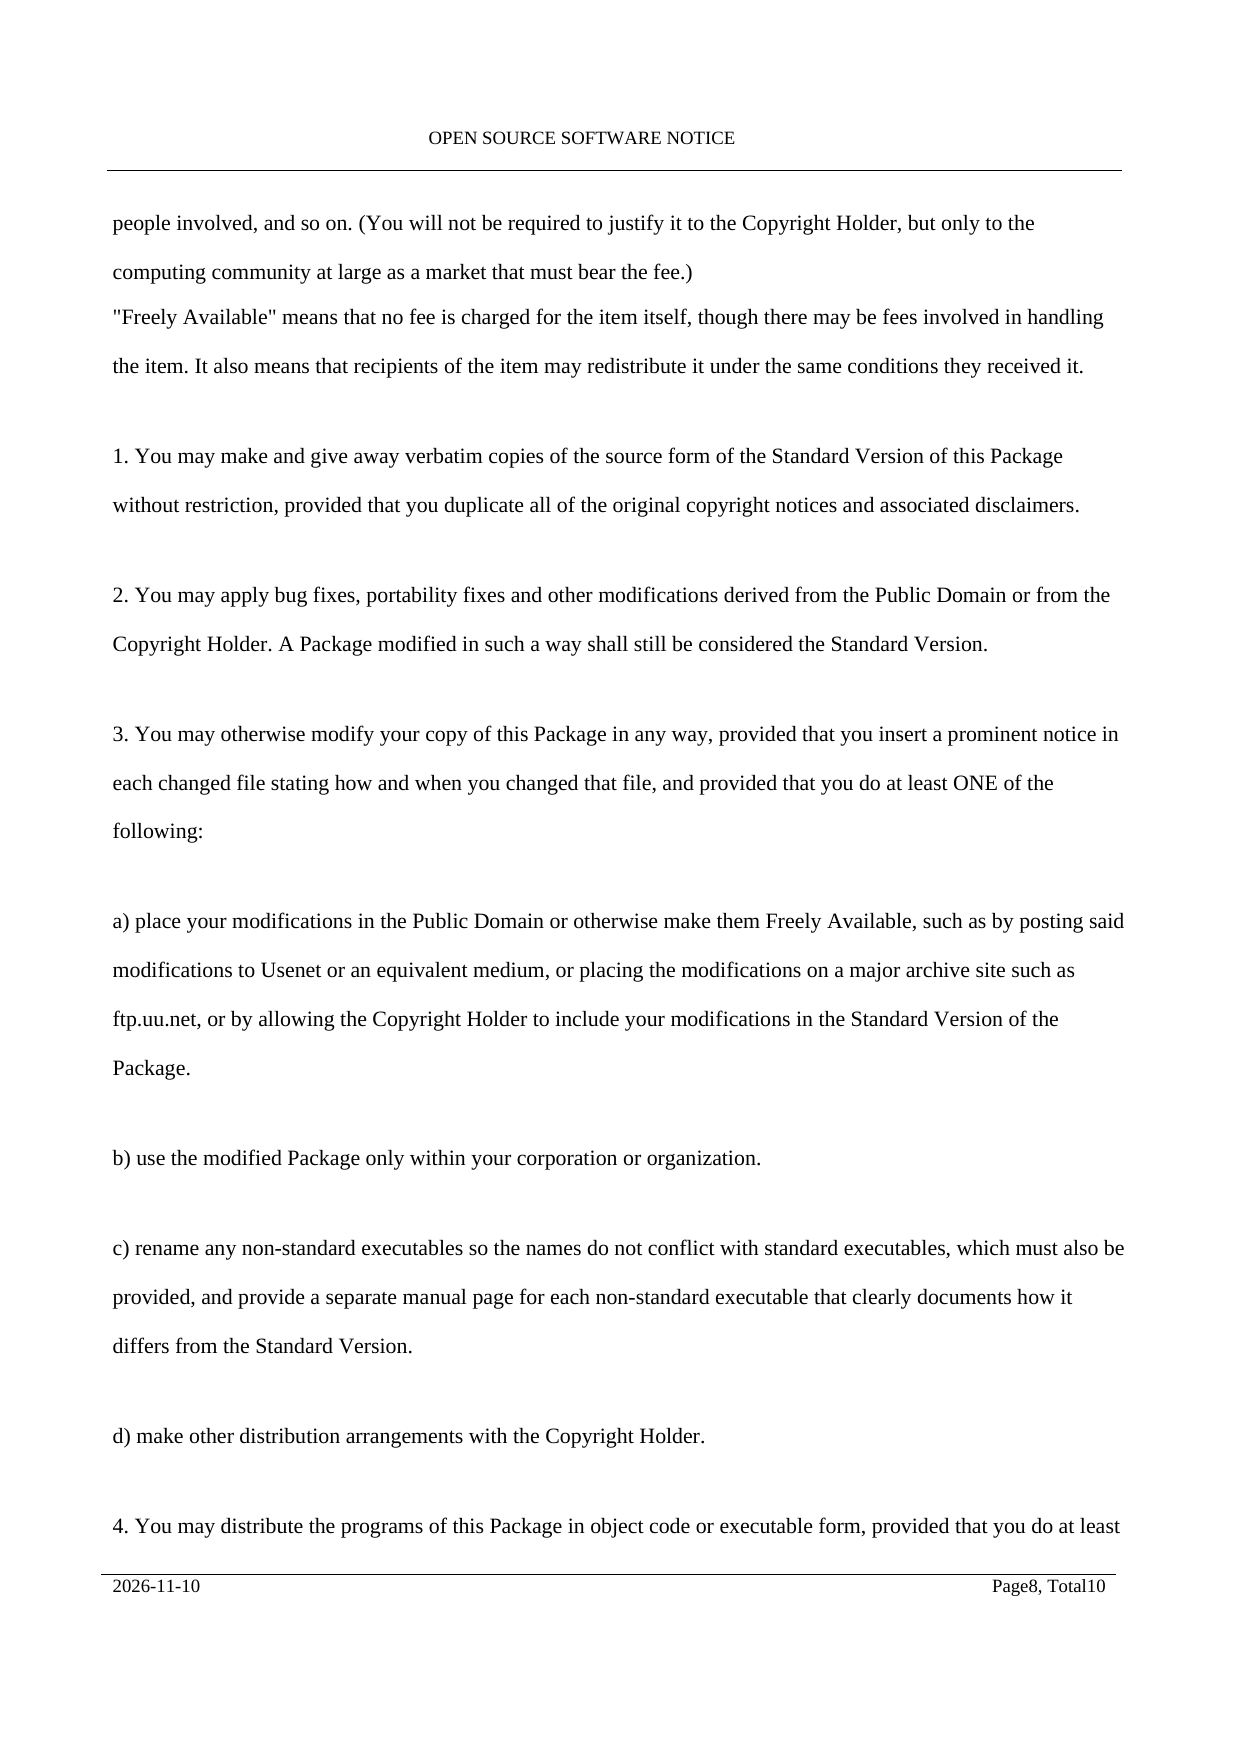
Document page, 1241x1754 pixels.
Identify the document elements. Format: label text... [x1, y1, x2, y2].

text "Freely Available" means that no fee is charged for the item itself, though there may be fees involved in handling the item. It also means that recipients of the item may redistribute it under the same conditions they received it. [112, 300, 1128, 381]
text d) make other distribution arrangements with the Copyright Holder. [112, 1419, 1128, 1452]
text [112, 206, 1128, 288]
text 2. You may apply bug fixes, portability fixes and other modifications derived from the Public Domain or from the Copyright Holder. A Package modified in such a way shall still be considered the Standard Version. [112, 578, 1128, 659]
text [112, 1509, 1128, 1542]
text b) use the modified Package only within your corporation or organization. [112, 1141, 1128, 1174]
text c) rename any non-standard executables so the names do not conflict with standard executables, which must also be provided, and provide a separate manual page for each non-standard executable that clearly documents how it differs from the Standard Version. [112, 1231, 1128, 1361]
text a) place your modifications in the Public Domain or otherwise make them Freely Available, such as by posting said modifications to Usenet or an equivalent medium, or placing the modifications on a major archive site such as ftp.uu.net, or by allowing the Copyright Holder to include your modifications in the Standard Version of the Package. [112, 905, 1128, 1083]
text 3. You may otherwise modify your copy of this Package in any way, provided that you insert a prominent notice in each changed file stating how and when you changed that file, and provided that you do at least ONE of the following: [112, 717, 1128, 847]
text 1. You may make and give away verbatim copies of the source form of the Standard Version of this Package without restriction, provided that you duplicate all of the original copyright notices and associated disclaimers. [112, 439, 1128, 520]
